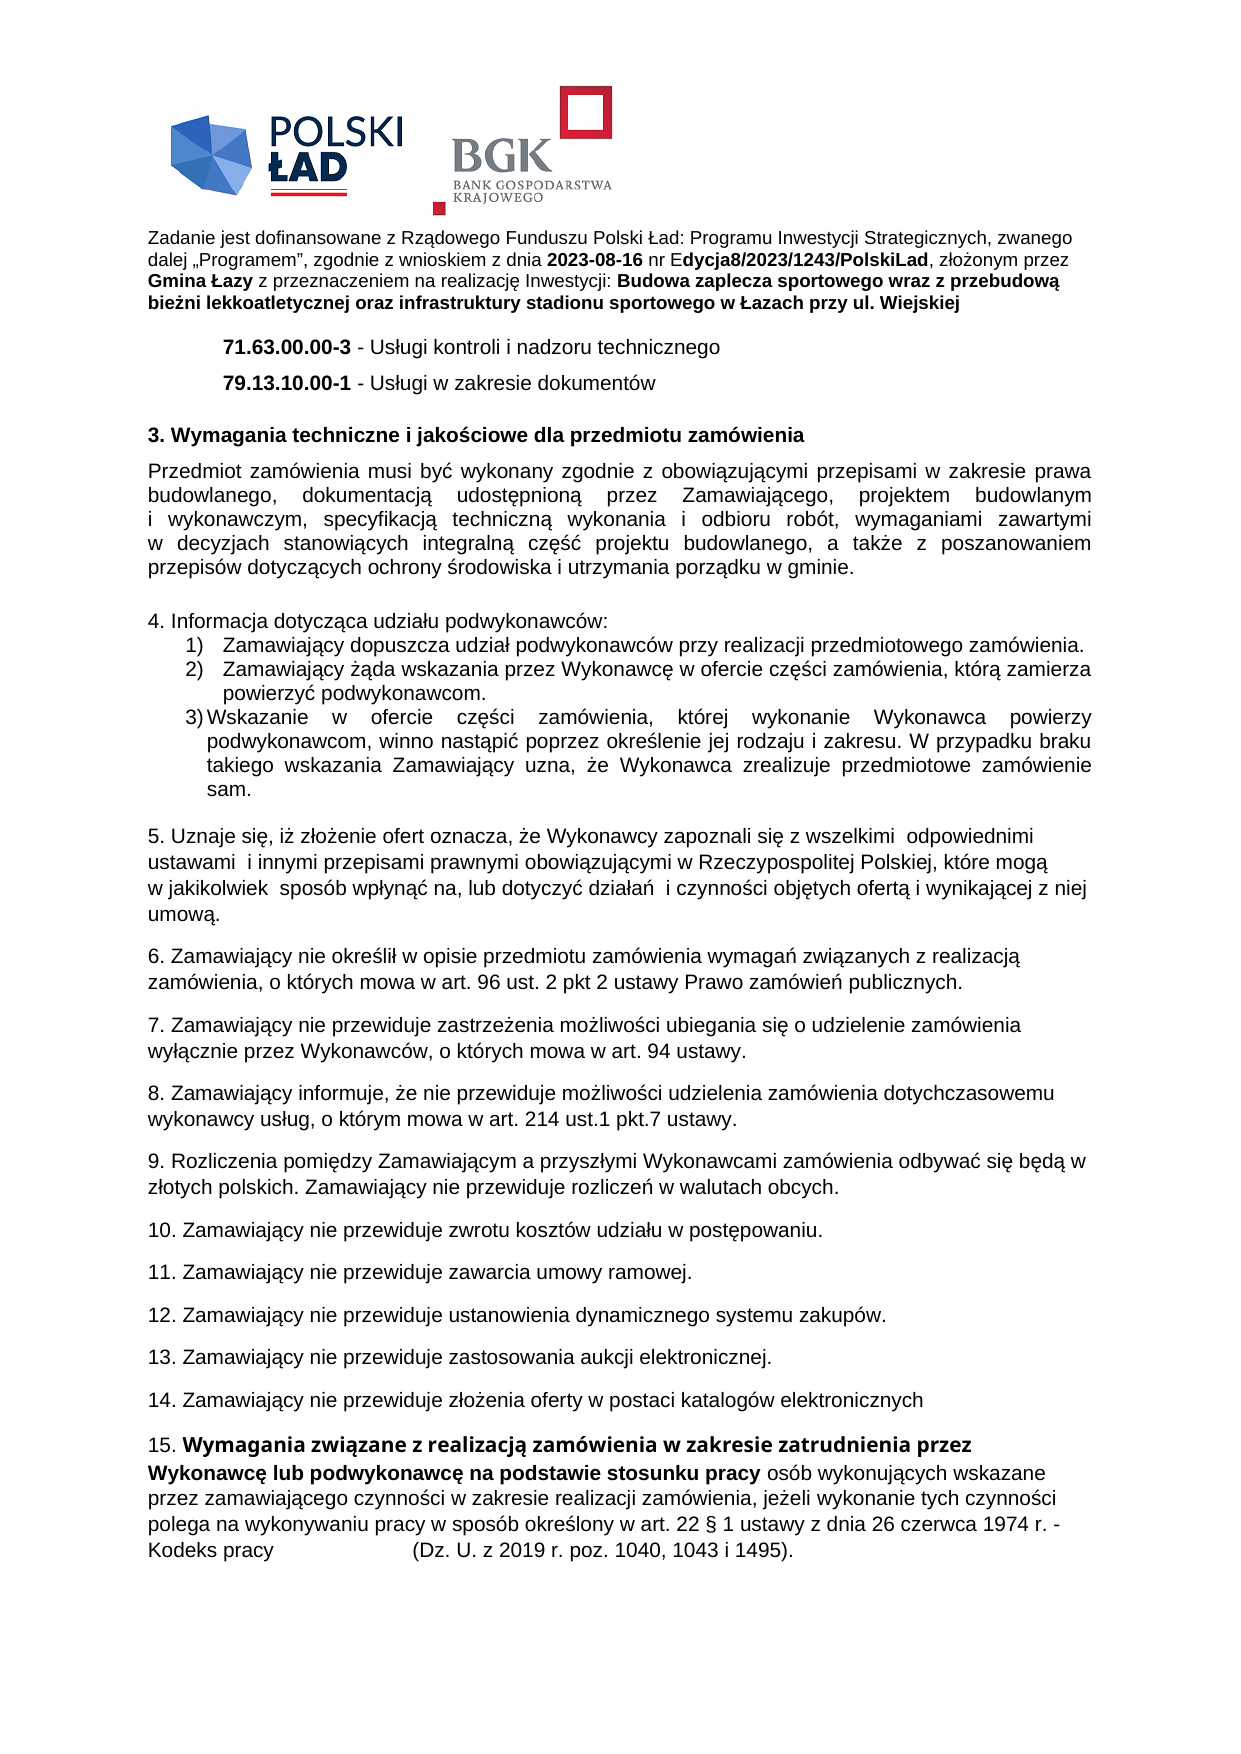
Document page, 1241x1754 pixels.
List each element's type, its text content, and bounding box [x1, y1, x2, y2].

text 12. Zamawiający nie przewiduje ustanowienia dynamicznego systemu zakupów. [148, 1303, 1093, 1327]
text 13. Zamawiający nie przewiduje zastosowania aukcji elektronicznej. [148, 1345, 1093, 1369]
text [223, 335, 1093, 394]
subtitle 3. Wymagania techniczne i jakościowe dla przedmiotu zamówienia [148, 423, 1093, 447]
text 6. Zamawiający nie określił w opisie przedmiotu zamówienia wymagań związanych z realizacją zamówienia, o których mowa w art. 96 ust. 2 pkt 2 ustawy Prawo zamówień publicznych. [148, 944, 1093, 994]
text 5. Uznaje się, iż złożenie ofert oznacza, że Wykonawcy zapoznali się z wszelkimi odpowiednimi ustawami i innymi przepisami prawnymi obowiązującymi w Rzeczypospolitej Polskiej, które mogą w jakikolwiek sposób wpłynąć na, lub dotyczyć działań i czynności objętych ofertą i wynikającej z niej umową. [148, 824, 1093, 926]
text 14. Zamawiający nie przewiduje złożenia oferty w postaci katalogów elektronicznych [148, 1388, 1093, 1412]
text 8. Zamawiający informuje, że nie przewiduje możliwości udzielenia zamówienia dotychczasowemu wykonawcy usług, o którym mowa w art. 214 ust.1 pkt.7 ustawy. [148, 1081, 1093, 1131]
text 4. Informacja dotycząca udziału podwykonawców: [148, 609, 1093, 633]
list Wskazanie w ofercie części zamówienia, której wykonanie Wykonawca powierzy podwykonawcom, winno nastąpić poprzez określenie jej rodzaju i zakresu. W przypadku braku takiego wskazania Zamawiający uzna, że Wykonawca zrealizuje przedmiotowe zamówienie sam. [185, 704, 1093, 800]
text 15. Wymagania związane z realizacją zamówienia w zakresie zatrudnienia przez Wykonawcę lub podwykonawcę na podstawie stosunku pracy osób wykonujących wskazane przez zamawiającego czynności w zakresie realizacji zamówienia, jeżeli wykonanie tych czynności polega na wykonywaniu pracy w sposób określony w art. 22 § 1 ustawy z dnia 26 czerwca 1974 r. - Kodeks pracy (Dz. U. z 2019 r. poz. 1040, 1043 i 1495). [148, 1430, 1093, 1562]
text 7. Zamawiający nie przewiduje zastrzeżenia możliwości ubiegania się o udzielenie zamówienia wyłącznie przez Wykonawców, o których mowa w art. 94 ustawy. [148, 1013, 1093, 1062]
list Zamawiający dopuszcza udział podwykonawców przy realizacji przedmiotowego zamówienia. [185, 633, 1093, 657]
list Zamawiający żąda wskazania przez Wykonawcę w ofercie części zamówienia, którą zamierza powierzyć podwykonawcom. [185, 657, 1093, 704]
text Przedmiot zamówienia musi być wykonany zgodnie z obowiązującymi przepisami w zakresie prawa budowlanego, dokumentacją udostępnioną przez Zamawiającego, projektem budowlanym i wykonawczym, specyfikacją techniczną wykonania i odbioru robót, wymaganiami zawartymi w decyzjach stanowiących integralną część projektu budowlanego, a także z poszanowaniem przepisów dotyczących ochrony środowiska i utrzymania porządku w gminie. [148, 459, 1093, 579]
text 11. Zamawiający nie przewiduje zawarcia umowy ramowej. [148, 1260, 1093, 1284]
text 10. Zamawiający nie przewiduje zwrotu kosztów udziału w postępowaniu. [148, 1218, 1093, 1242]
text 9. Rozliczenia pomiędzy Zamawiającym a przyszłymi Wykonawcami zamówienia odbywać się będą w złotych polskich. Zamawiający nie przewiduje rozliczeń w walutach obcych. [148, 1149, 1093, 1199]
